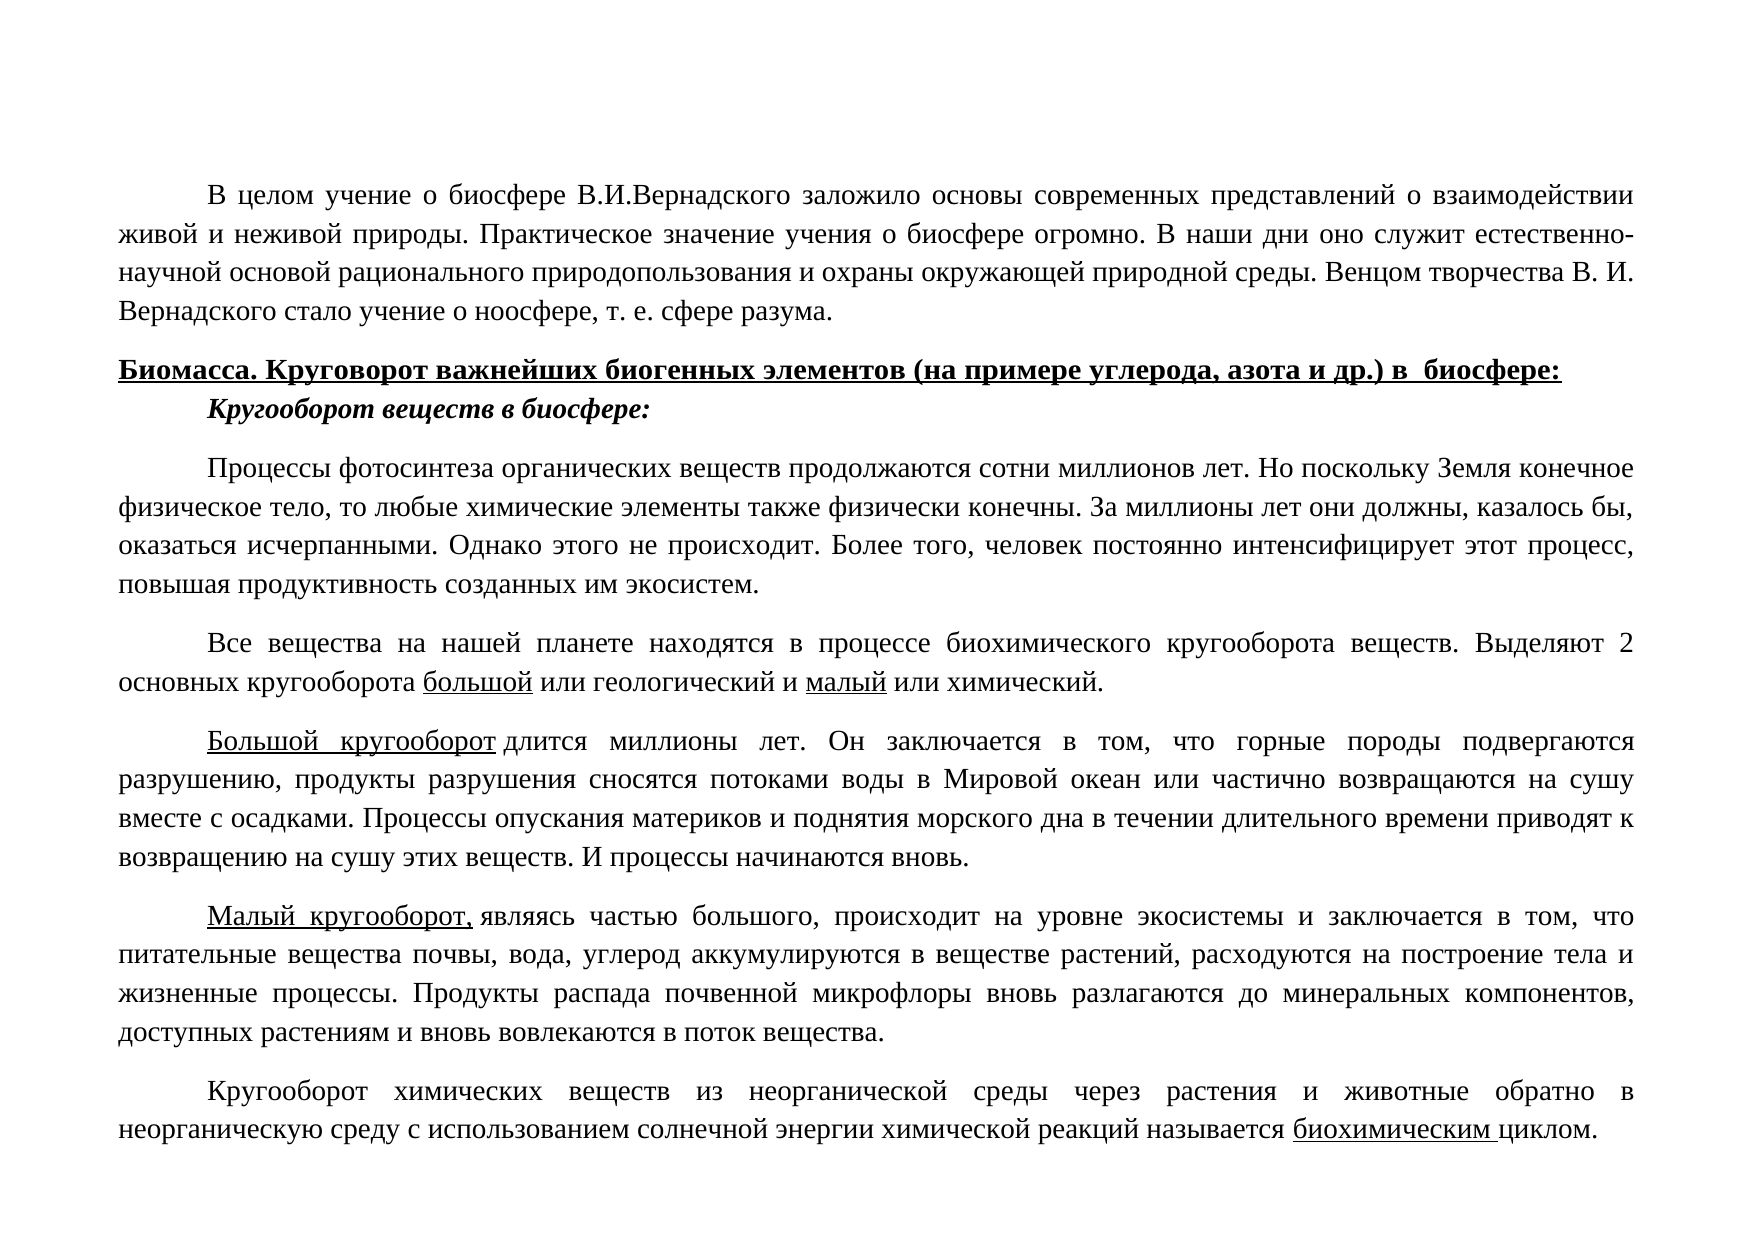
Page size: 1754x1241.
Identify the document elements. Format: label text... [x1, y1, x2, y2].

text Биомасса. Круговорот важнейших биогенных элементов (на примере углерода, азота и др.) в биосфере: [118, 352, 1636, 386]
text Кругооборот химических веществ из неорганической среды через растения и животные обратно в неорганическую среду с использованием солнечной энергии химической реакций называется биохимическим циклом. [118, 1073, 1636, 1145]
text Малый кругооборот, являясь частью большого, происходит на уровне экосистемы и заключается в том, что питательные вещества почвы, вода, углерод аккумулируются в веществе растений, расходуются на построение тела и жизненные процессы. Продукты распада почвенной микрофлоры вновь разлагаются до минеральных компонентов, доступных растениям и вновь вовлекаются в поток вещества. [118, 898, 1636, 1047]
text Кругооборот веществ в биосфере: [118, 391, 1636, 424]
text Большой кругооборот длится миллионы лет. Он заключается в том, что горные породы подвергаются разрушению, продукты разрушения сносятся потоками воды в Мировой океан или частично возвращаются на сушу вместе с осадками. Процессы опускания материков и поднятия морского дна в течении длительного времени приводят к возвращению на сушу этих веществ. И процессы начинаются вновь. [118, 723, 1636, 872]
text Процессы фотосинтеза органических веществ продолжаются сотни миллионов лет. Но поскольку Земля конечное физическое тело, то любые химические элементы также физически конечны. За миллионы лет они должны, казалось бы, оказаться исчерпанными. Однако этого не происходит. Более того, человек постоянно интенсифицирует этот процесс, повышая продуктивность созданных им экосистем. [118, 450, 1636, 599]
text В целом учение о биосфере В.И.Вернадского заложило основы современных представлений о взаимодействии живой и неживой природы. Практическое значение учения о биосфере огромно. В наши дни оно служит естественно-научной основой рационального природопользования и охраны окружающей природной среды. Венцом творчества В. И. Вернадского стало учение о ноосфере, т. е. сфере разума. [118, 177, 1636, 326]
text Все вещества на нашей планете находятся в процессе биохимического кругооборота веществ. Выделяют 2 основных кругооборота большой или геологический и малый или химический. [118, 625, 1636, 697]
